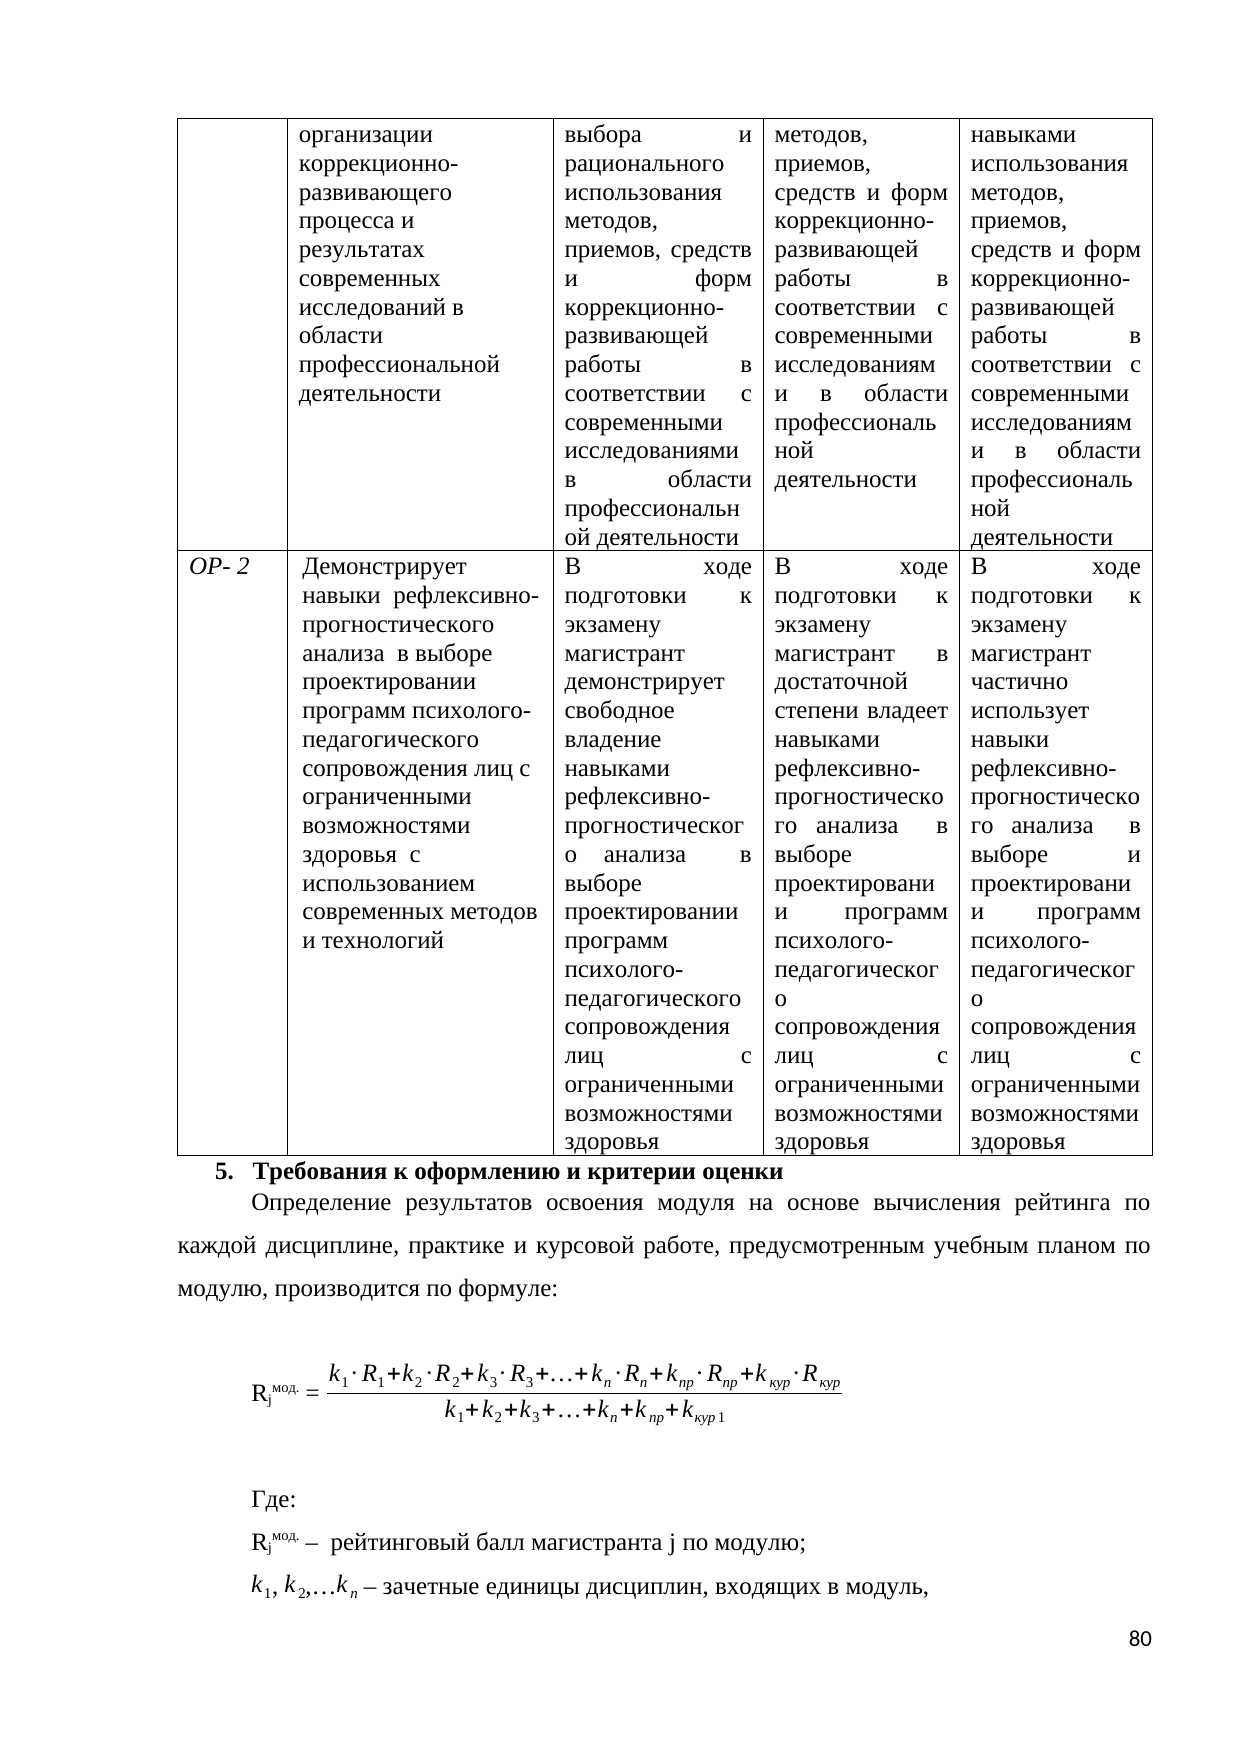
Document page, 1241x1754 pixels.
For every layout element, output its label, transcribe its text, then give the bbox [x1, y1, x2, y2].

text Где: [177, 1484, 1152, 1512]
list Требования к оформлению и критерии оценки [215, 1156, 1152, 1185]
text Определение результатов освоения модуля на основе вычисления рейтинга по каждой дисциплине, практике и курсовой работе, предусмотренным учебным планом по модулю, производится по формуле: [177, 1187, 1152, 1302]
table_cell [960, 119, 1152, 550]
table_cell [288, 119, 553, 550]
text Rjмод. = [177, 1360, 1152, 1426]
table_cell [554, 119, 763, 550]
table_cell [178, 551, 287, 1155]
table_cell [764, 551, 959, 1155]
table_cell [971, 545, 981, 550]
text Rjмод. – рейтинговый балл магистранта j по модулю; [177, 1527, 1152, 1556]
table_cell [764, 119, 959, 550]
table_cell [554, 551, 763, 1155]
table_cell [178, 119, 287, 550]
text , ,… – зачетные единицы дисциплин, входящих в модуль, [177, 1570, 1152, 1602]
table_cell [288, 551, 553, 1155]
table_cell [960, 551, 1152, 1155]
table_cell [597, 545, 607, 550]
